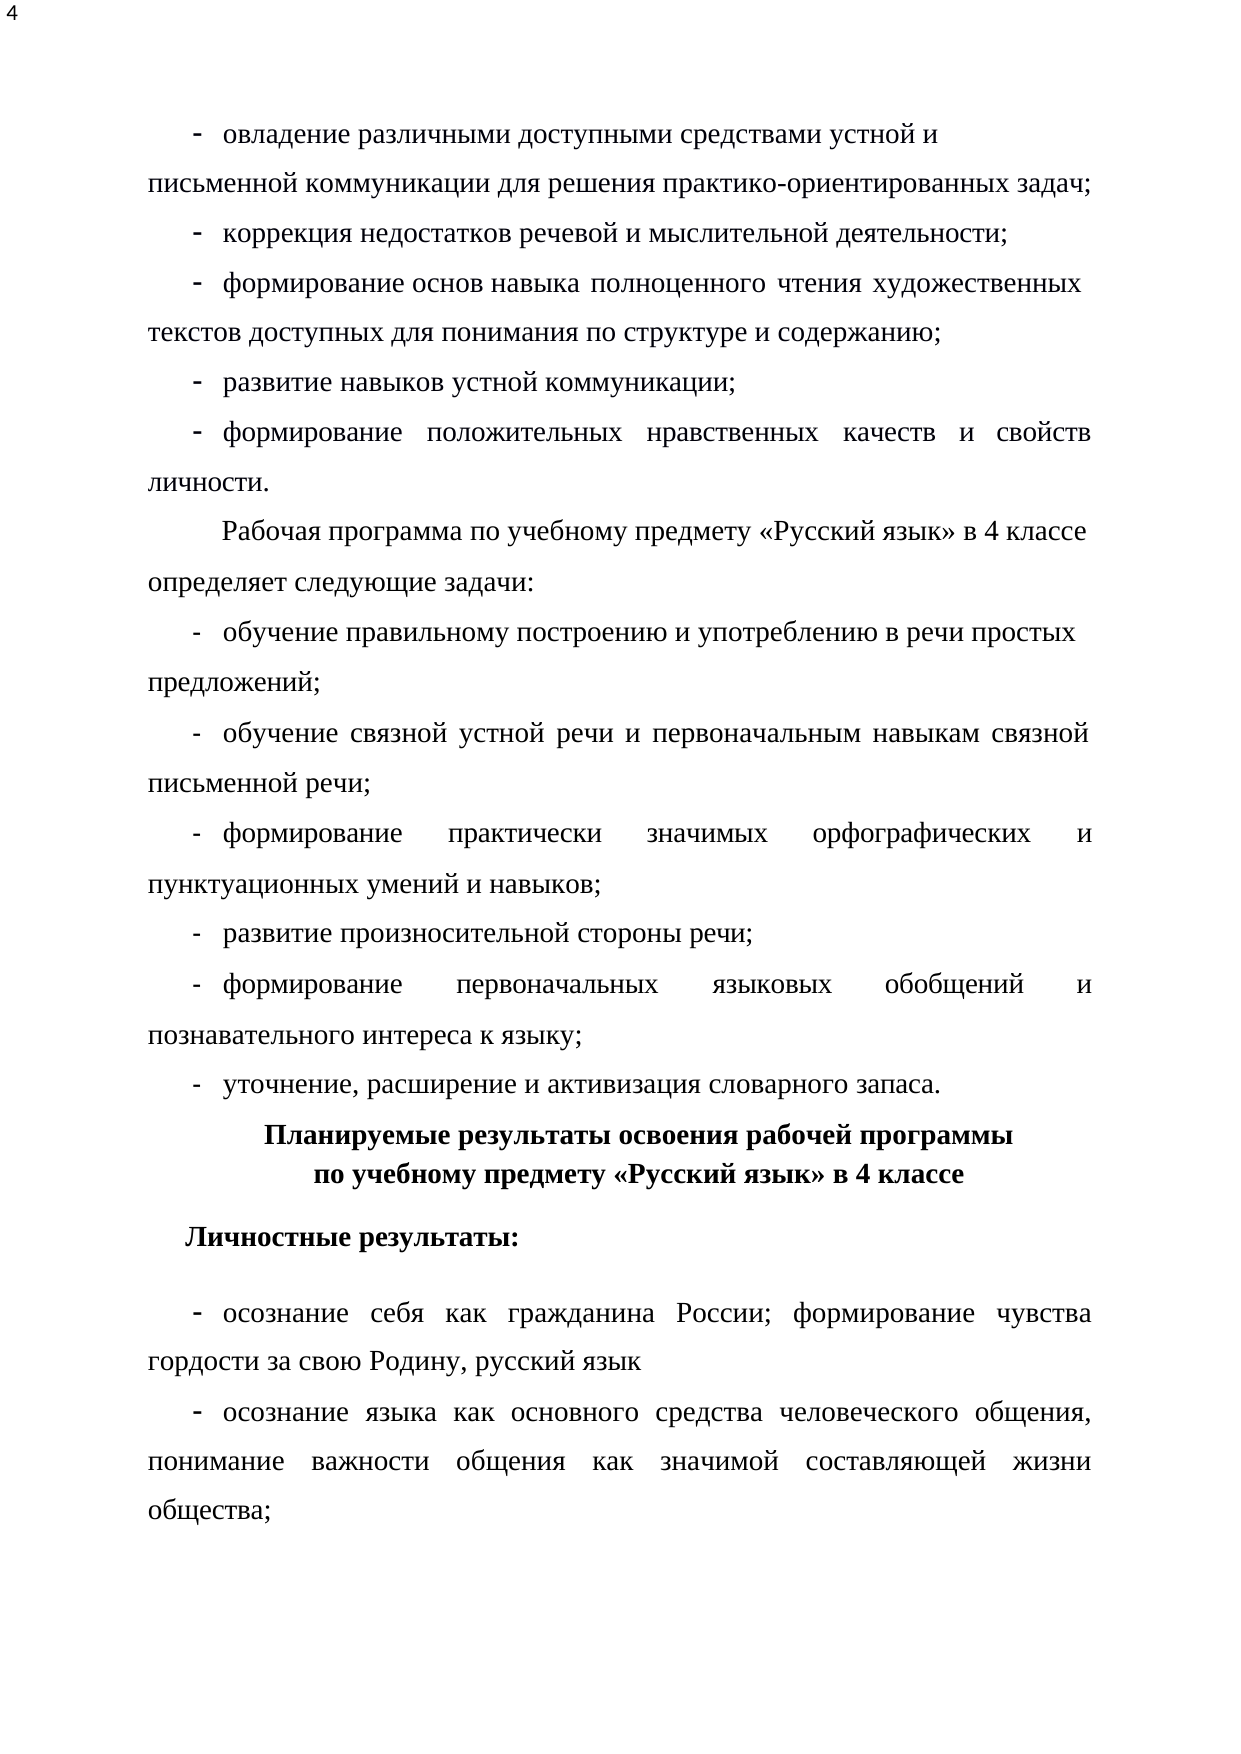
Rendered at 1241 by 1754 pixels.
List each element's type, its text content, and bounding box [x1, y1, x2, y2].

list формирование основ навыка полноценного чтения художественных текстов доступных для понимания по структуре и содержанию; [148, 266, 1092, 348]
text Рабочая программа по учебному предмету «Русский язык» в 4 классе определяет следующие задачи: [148, 513, 1105, 597]
subtitle Планируемые результаты освоения рабочей программы по учебному предмету «Русский язык» в 4 классе [264, 1117, 1039, 1189]
subtitle Личностные результаты: [185, 1219, 1105, 1253]
list развитие произносительной стороны речи; [192, 916, 1105, 949]
list формирование первоначальных языковых обобщений и познавательного интереса к языку; [148, 966, 1092, 1050]
list уточнение, расширение и активизация словарного запаса. [192, 1067, 1105, 1101]
list осознание себя как гражданина России; формирование чувства гордости за свою Родину, русский язык [148, 1295, 1092, 1377]
list обучение связной устной речи и первоначальным навыкам связной письменной речи; [148, 715, 1093, 799]
list осознание языка как основного средства человеческого общения, понимание важности общения как значимой составляющей жизни общества; [148, 1394, 1092, 1526]
list развитие навыков устной коммуникации; [192, 364, 1105, 398]
list коррекция недостатков речевой и мыслительной деятельности; [192, 215, 1105, 249]
list формирование практически значимых орфографических и пунктуационных умений и навыков; [148, 816, 1092, 899]
list формирование положительных нравственных качеств и свойств личности. [148, 414, 1093, 497]
list овладение различными доступными средствами устной и письменной коммуникации для решения практико-ориентированных задач; [148, 116, 1092, 199]
list обучение правильному построению и употреблению в речи простых предложений; [148, 614, 1092, 698]
